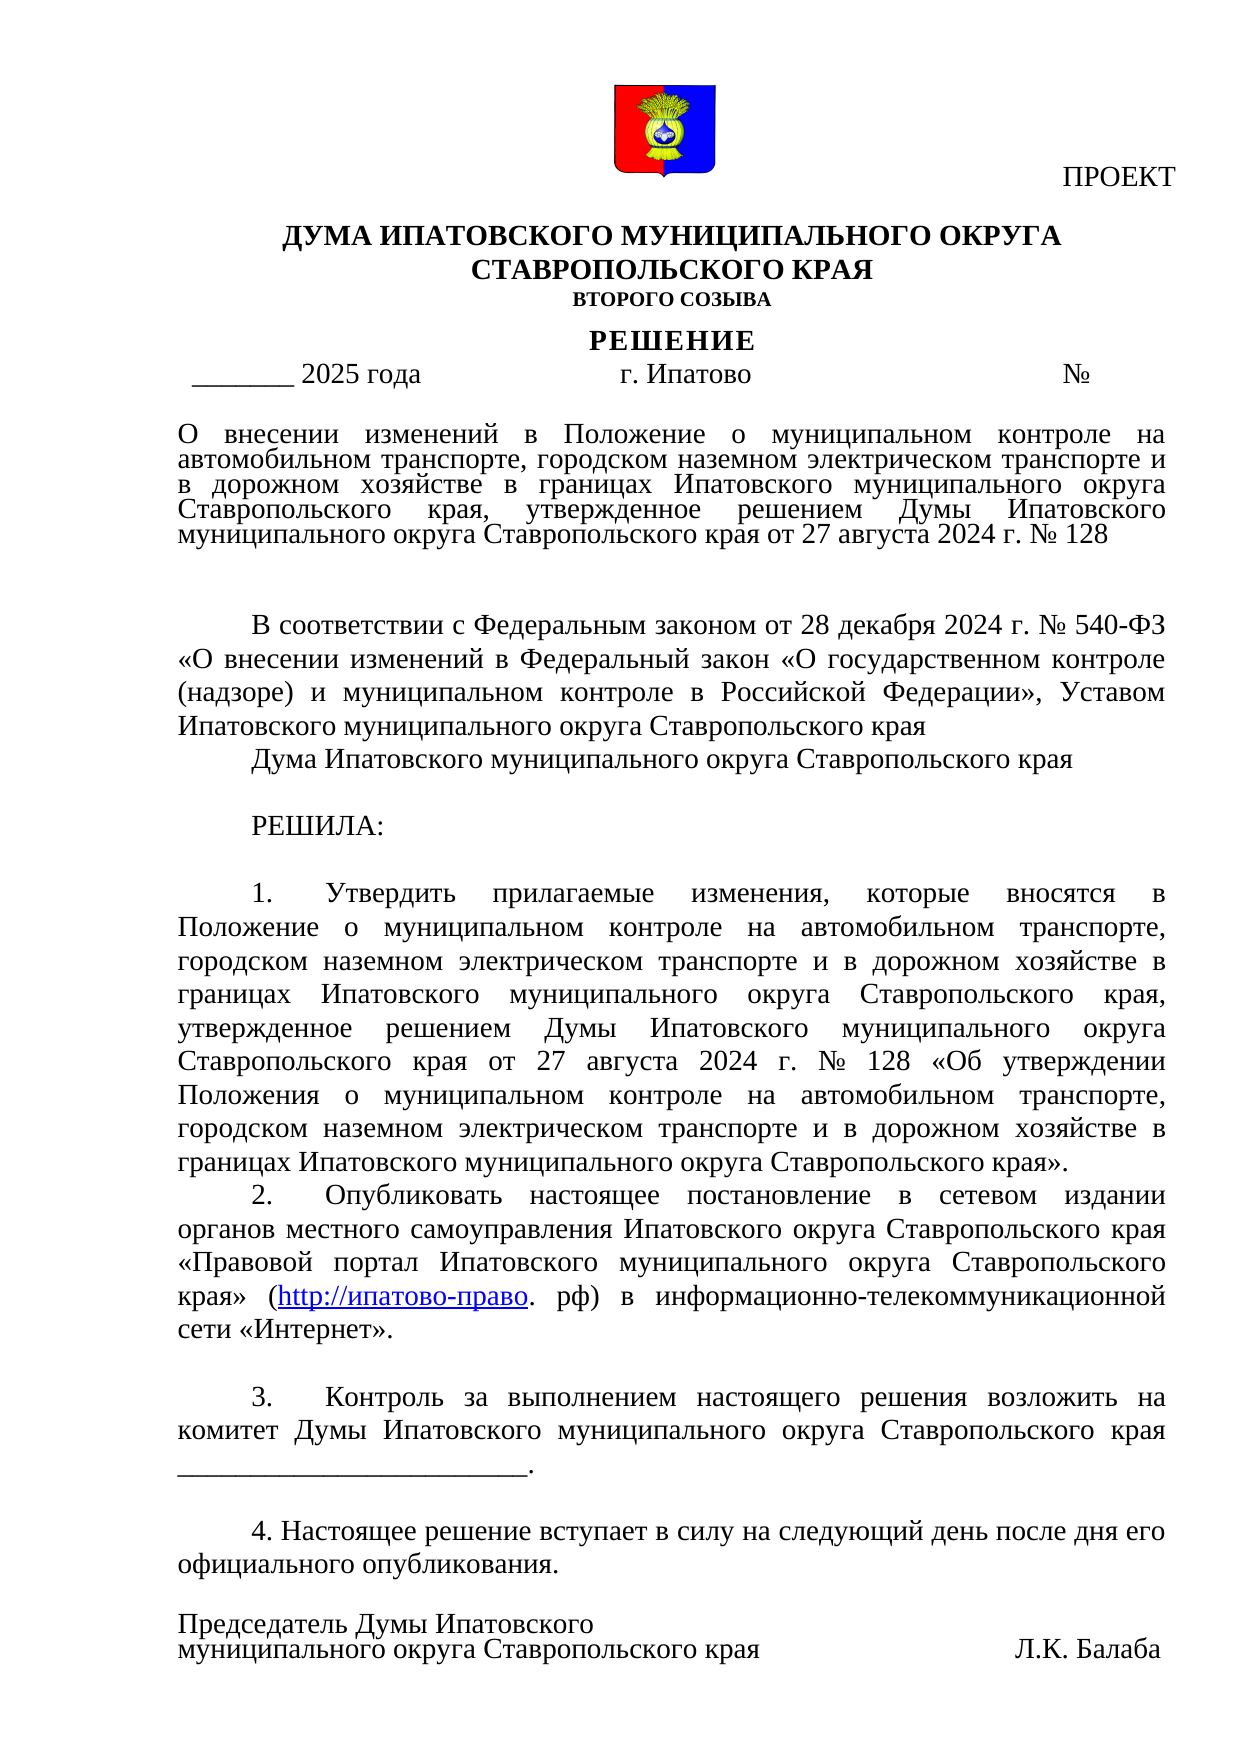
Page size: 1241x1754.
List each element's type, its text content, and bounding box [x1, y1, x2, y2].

text _______ 2025 года г. Ипатово № [177, 357, 1167, 390]
text О внесении изменений в Положение о муниципальном контроле на автомобильном транспорте, городском наземном электрическом транспорте и в дорожном хозяйстве в границах Ипатовского муниципального округа Ставропольского края, утвержденное решением Думы Ипатовского муниципального округа Ставропольского края от 27 августа 2024 г. № 128 [177, 424, 1167, 549]
text СТАВРОПОЛЬСКОГО КРАЯ [177, 252, 1167, 286]
text ДУМА ИПАТОВСКОГО МУНИЦИПАЛЬНОГО округа [177, 218, 1167, 252]
list Опубликовать настоящее постановление в сетевом издании органов местного самоуправления Ипатовского округа Ставропольского края «Правовой портал Ипатовского муниципального округа Ставропольского края» (http://ипатово-право. рф) в информационно-телекоммуникационной сети «Интернет». [177, 1177, 1167, 1345]
text ВТОРОГО СОЗЫВА [177, 286, 1167, 311]
list Контроль за выполнением настоящего решения возложить на комитет Думы Ипатовского муниципального округа Ставропольского края ________________________. [177, 1379, 1167, 1479]
text РЕШЕНИЕ [177, 323, 1167, 357]
text ПРОЕКТ [177, 159, 1228, 193]
list 4. Настоящее решение вступает в силу на следующий день после дня его официального опубликования. [177, 1513, 1167, 1580]
list Председатель Думы Ипатовского [177, 1613, 1167, 1638]
text РЕШИЛА: [177, 808, 1167, 842]
list Утвердить прилагаемые изменения, которые вносятся в Положение о муниципальном контроле на автомобильном транспорте, городском наземном электрическом транспорте и в дорожном хозяйстве в границах Ипатовского муниципального округа Ставропольского края, утвержденное решением Думы Ипатовского муниципального округа Ставропольского края от 27 августа 2024 г. № 128 «Об утверждении Положения о муниципальном контроле на автомобильном транспорте, городском наземном электрическом транспорте и в дорожном хозяйстве в границах Ипатовского муниципального округа Ставропольского края». [177, 876, 1167, 1177]
text муниципального округа Ставропольского края Л.К. Балаба [177, 1638, 1167, 1663]
text В соответствии с Федеральным законом от 28 декабря 2024 г. № 540-ФЗ «О внесении изменений в Федеральный закон «О государственном контроле (надзоре) и муниципальном контроле в Российской Федерации», Уставом Ипатовского муниципального округа Ставропольского края [177, 607, 1167, 741]
picture [613, 84, 717, 179]
text Дума Ипатовского муниципального округа Ставропольского края [177, 741, 1167, 775]
